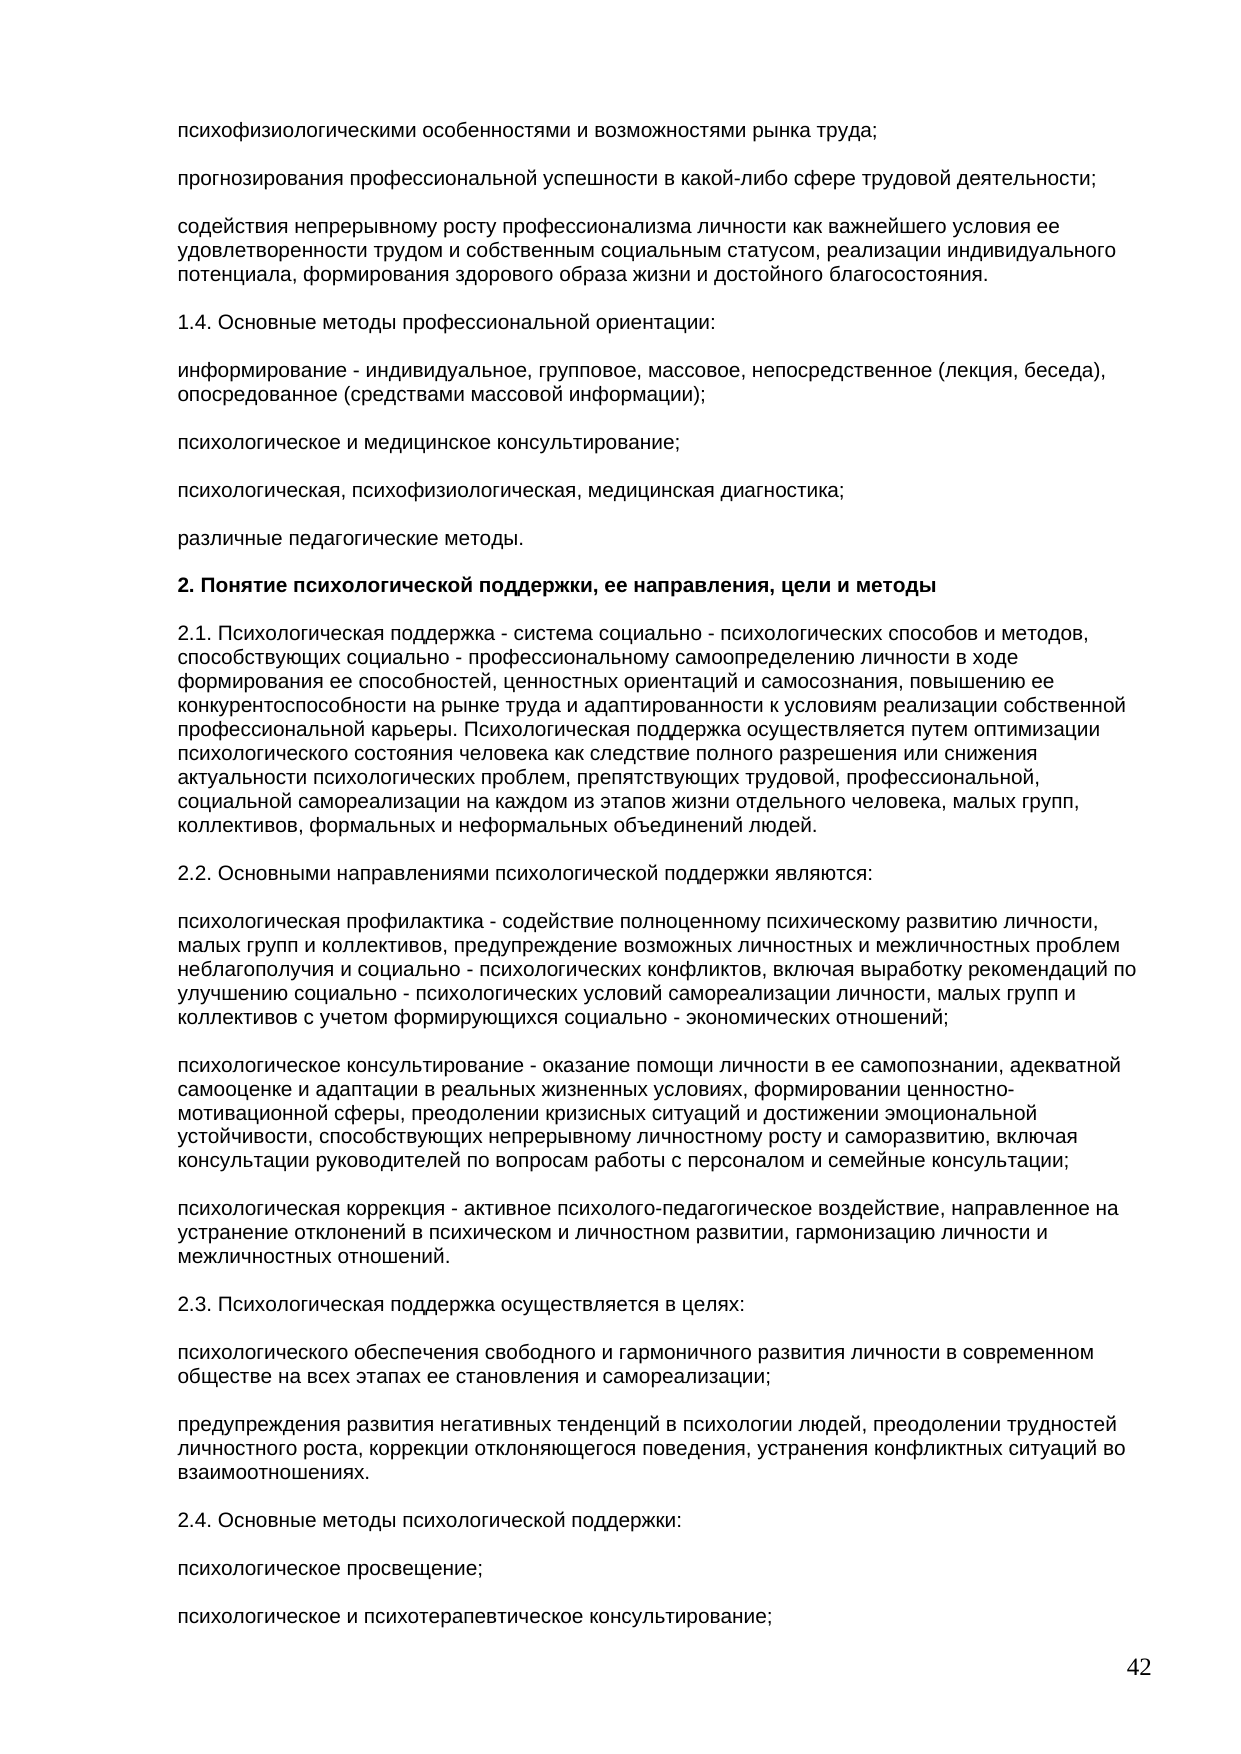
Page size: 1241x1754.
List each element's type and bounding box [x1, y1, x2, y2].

text [177, 118, 1152, 1627]
